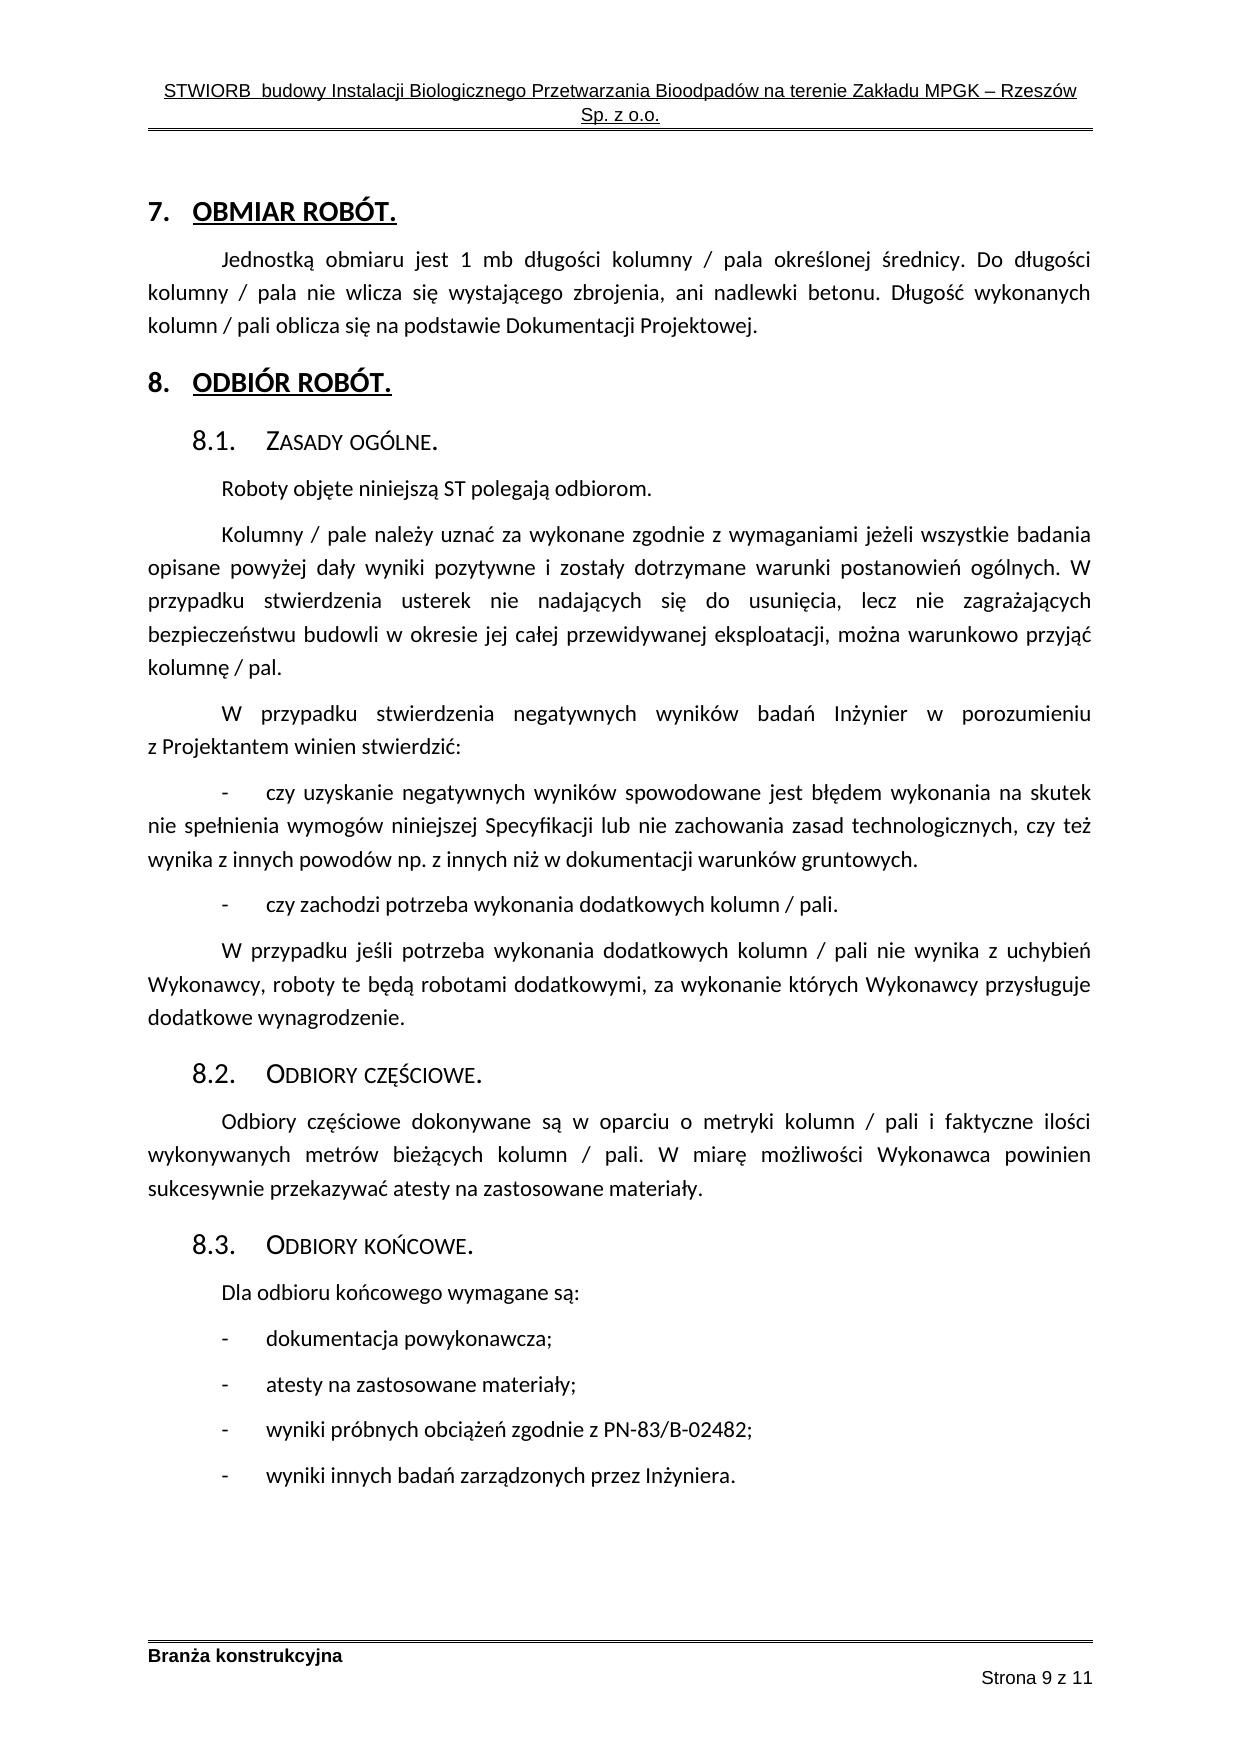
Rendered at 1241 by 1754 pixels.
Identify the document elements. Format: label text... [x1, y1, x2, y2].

text Odbiory częściowe. [192, 1057, 1093, 1090]
text Roboty objęte niniejszą ST polegają odbiorom. [148, 469, 1093, 503]
text Odbiory częściowe dokonywane są w oparciu o metryki kolumn / pali i faktyczne ilości wykonywanych metrów bieżących kolumn / pali. W miarę możliwości Wykonawca powinien sukcesywnie przekazywać atesty na zastosowane materiały. [148, 1103, 1093, 1203]
text W przypadku jeśli potrzeba wykonania dodatkowych kolumn / pali nie wynika z uchybień Wykonawcy, roboty te będą robotami dodatkowymi, za wykonanie których Wykonawcy przysługuje dodatkowe wynagrodzenie. [148, 932, 1093, 1032]
text - atesty na zastosowane materiały; [148, 1365, 1093, 1399]
text Kolumny / pale należy uznać za wykonane zgodnie z wymaganiami jeżeli wszystkie badania opisane powyżej dały wyniki pozytywne i zostały dotrzymane warunki postanowień ogólnych. W przypadku stwierdzenia usterek nie nadających się do usunięcia, lecz nie zagrażających bezpieczeństwu budowli w okresie jej całej przewidywanej eksploatacji, można warunkowo przyjąć kolumnę / pal. [148, 515, 1093, 682]
text W przypadku stwierdzenia negatywnych wyników badań Inżynier w porozumieniu z Projektantem winien stwierdzić: [148, 694, 1093, 761]
text - czy zachodzi potrzeba wykonania dodatkowych kolumn / pali. [148, 886, 1093, 919]
text - wyniki próbnych obciążeń zgodnie z PN-83/B-02482; [148, 1411, 1093, 1444]
text Zasady ogólne. [192, 424, 1093, 457]
text - dokumentacja powykonawcza; [148, 1319, 1093, 1353]
text Dla odbioru końcowego wymagane są: [148, 1274, 1093, 1307]
text Odbiory końcowe. [192, 1228, 1093, 1261]
text OBMIAR ROBÓT. [148, 194, 1093, 228]
text - czy uzyskanie negatywnych wyników spowodowane jest błędem wykonania na skutek nie spełnienia wymogów niniejszej Specyfikacji lub nie zachowania zasad technologicznych, czy też wynika z innych powodów np. z innych niż w dokumentacji warunków gruntowych. [148, 774, 1093, 874]
text ODBIÓR ROBÓT. [148, 365, 1093, 399]
text Jednostką obmiaru jest 1 mb długości kolumny / pala określonej średnicy. Do długości kolumny / pala nie wlicza się wystającego zbrojenia, ani nadlewki betonu. Długość wykonanych kolumn / pali oblicza się na podstawie Dokumentacji Projektowej. [148, 240, 1093, 340]
text - wyniki innych badań zarządzonych przez Inżyniera. [148, 1457, 1093, 1490]
